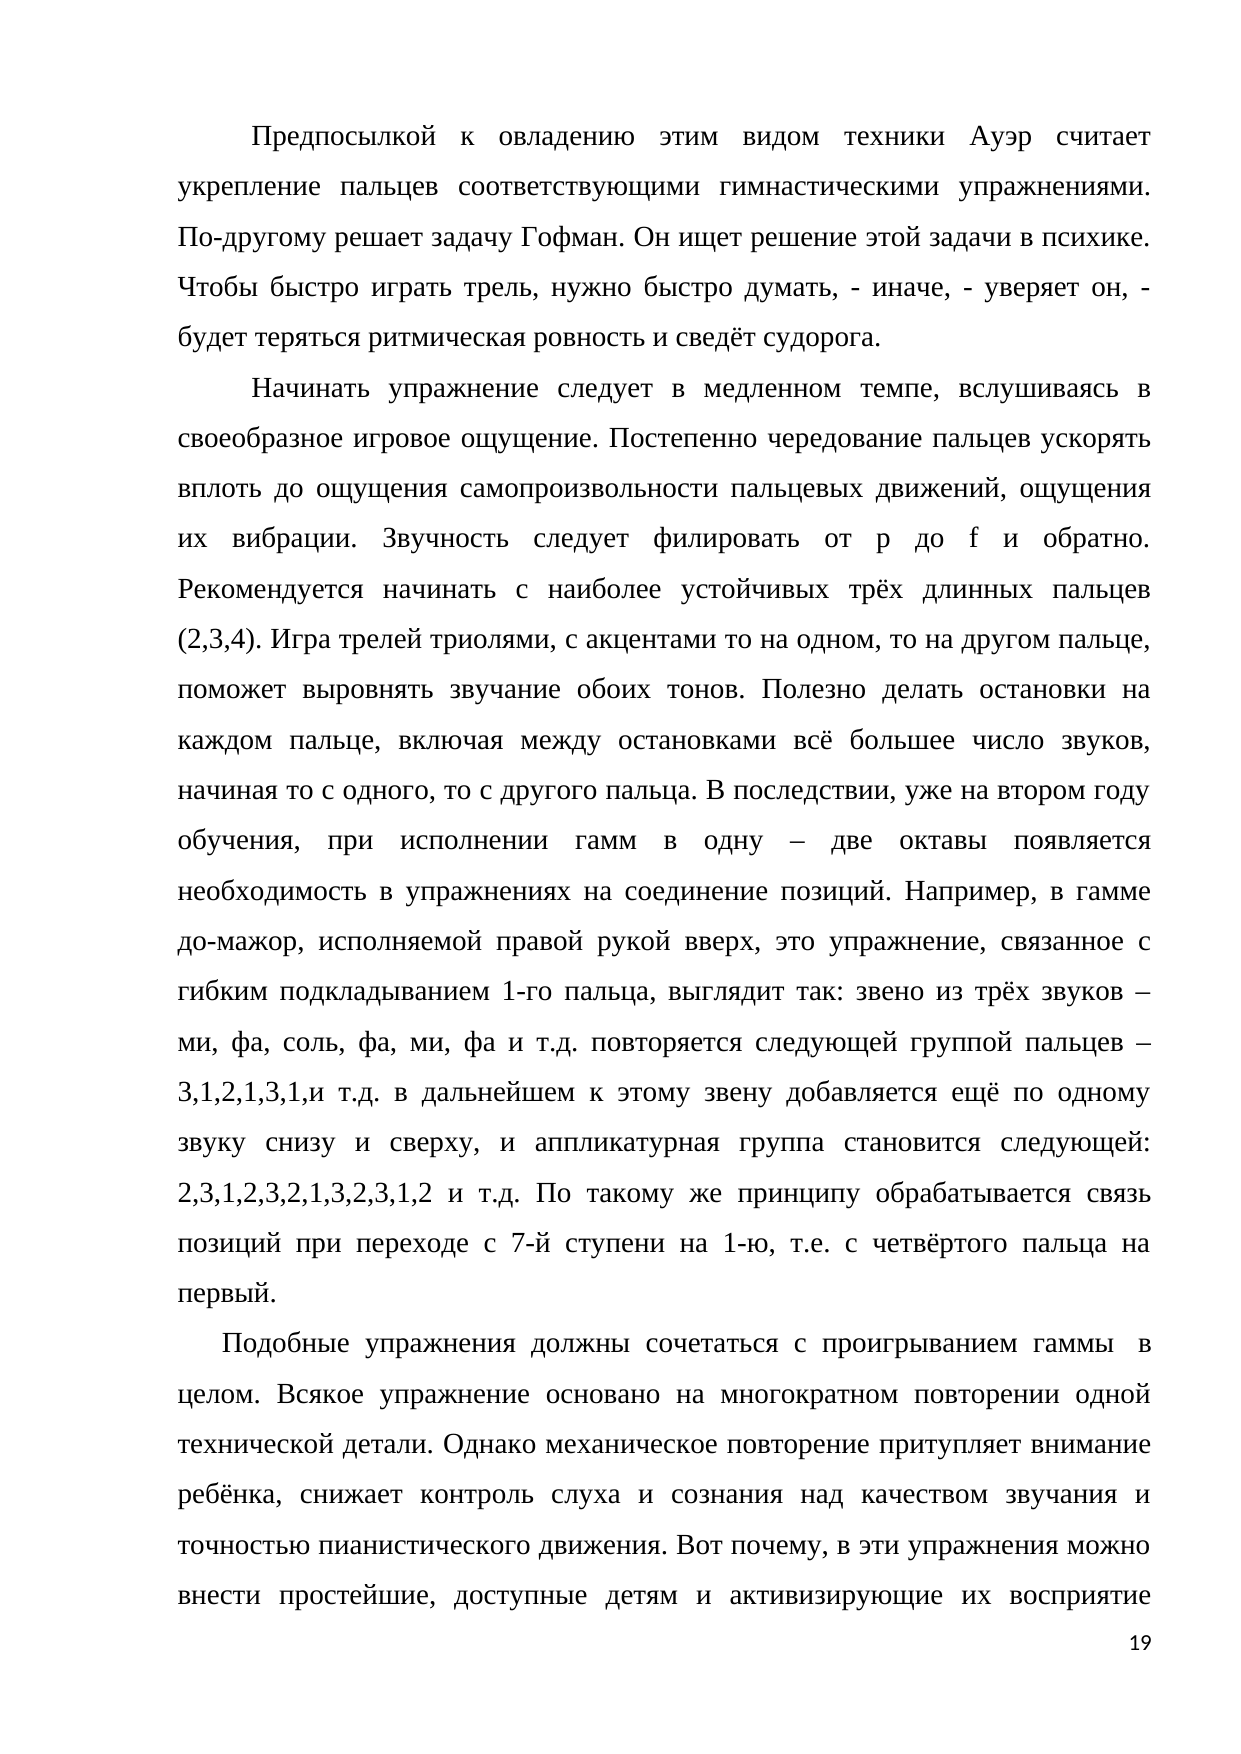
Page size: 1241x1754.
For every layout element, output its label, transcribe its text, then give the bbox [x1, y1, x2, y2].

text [177, 370, 1152, 1611]
text Предпосылкой к овладению этим видом техники Ауэр считает укрепление пальцев соответствующими гимнастическими упражнениями. По-другому решает задачу Гофман. Он ищет решение этой задачи в психике. Чтобы быстро играть трель, нужно быстро думать, - иначе, - уверяет он, - будет теряться ритмическая ровность и сведёт судорога. [177, 118, 1152, 353]
